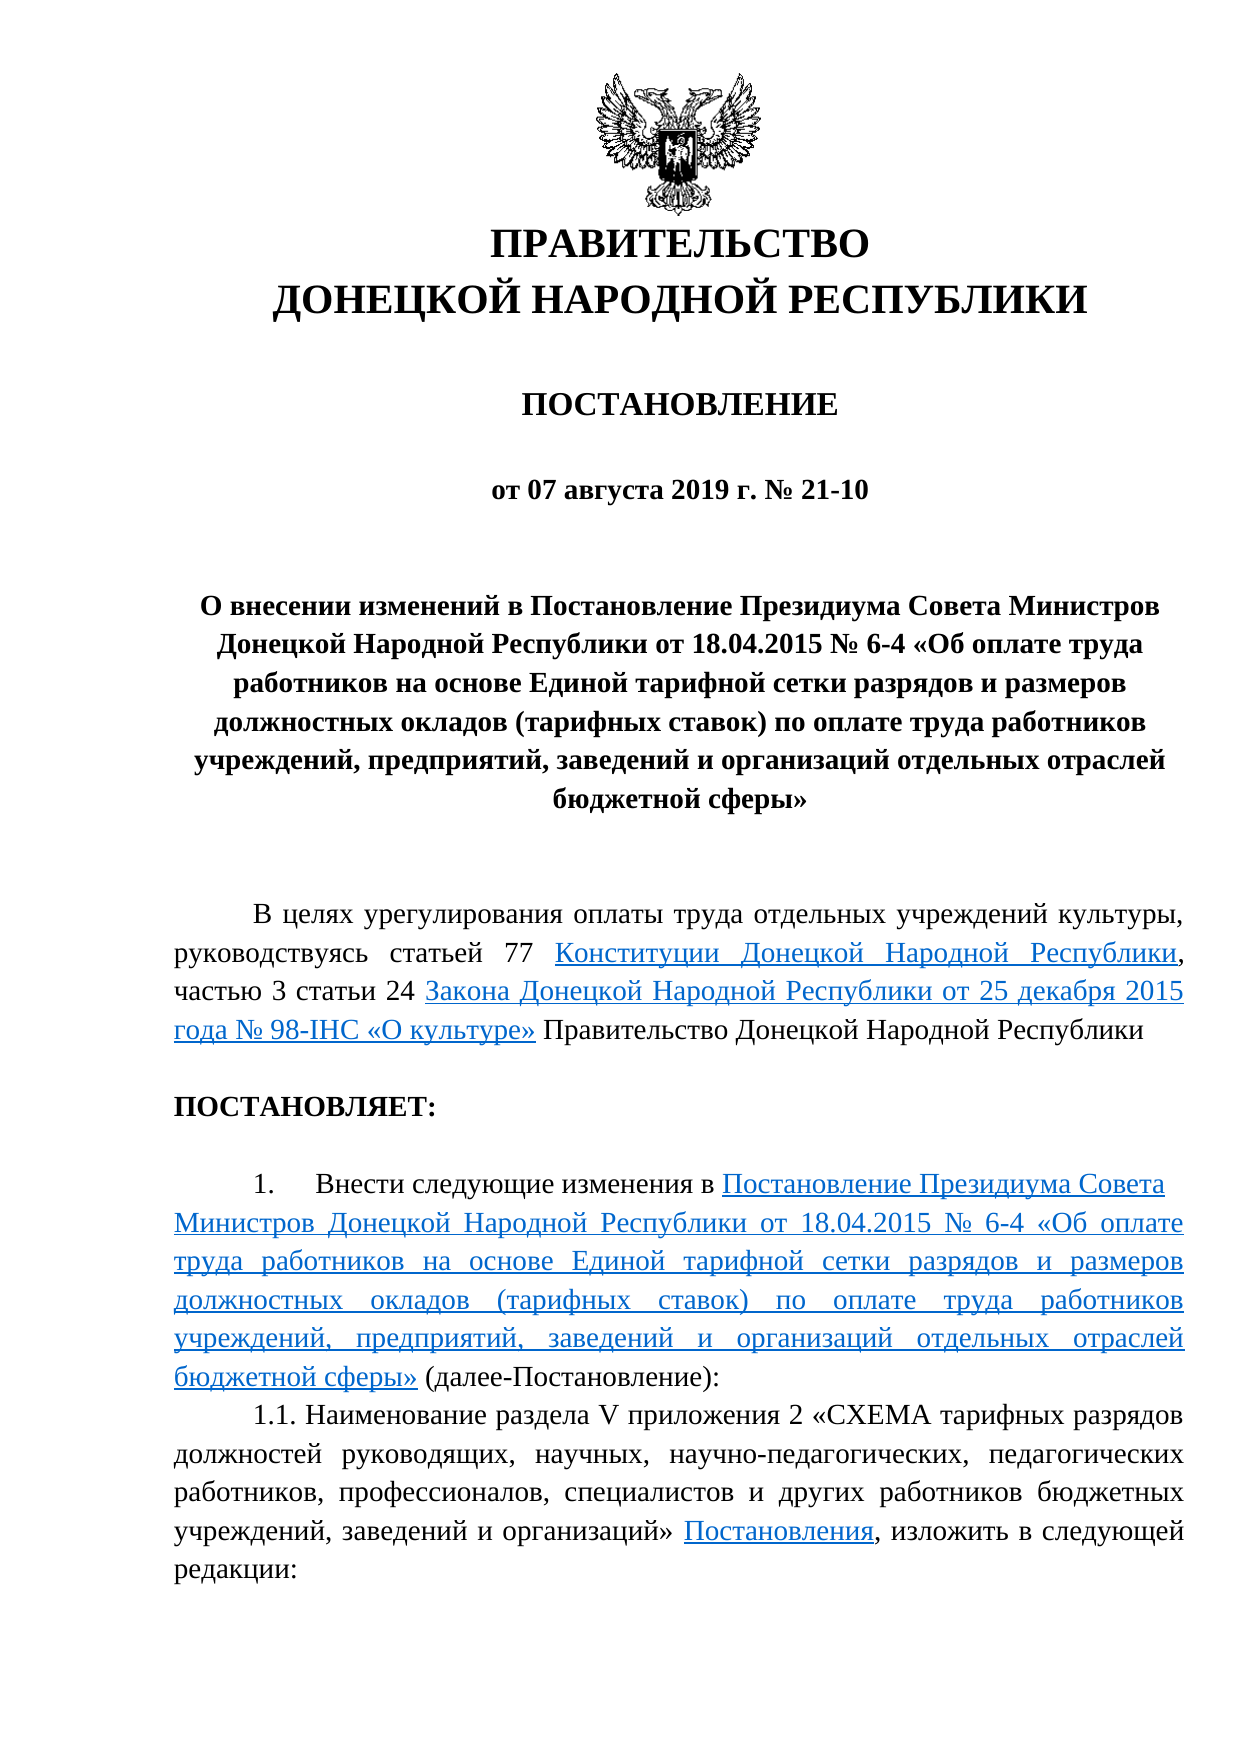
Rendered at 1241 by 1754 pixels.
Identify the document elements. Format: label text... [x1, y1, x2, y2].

text Министров Донецкой Народной Республики от 18.04.2015 № 6-4 «Об оплате труда работников на основе Единой тарифной сетки разрядов и размеров должностных окладов (тарифных ставок) по оплате труда работников учреждений, предприятий, заведений и организаций отдельных отраслей бюджетной сферы» (далее-Постановление): [173, 1313, 1184, 1349]
text бюджетной сферы» [176, 781, 1184, 814]
picture [596, 73, 761, 216]
text 1. Внести следующие изменения в Постановление Президиума Совета [173, 1166, 1184, 1200]
text Министров Донецкой Народной Республики от 18.04.2015 № 6-4 «Об оплате труда работников на основе Единой тарифной сетки разрядов и размеров должностных окладов (тарифных ставок) по оплате труда работников учреждений, предприятий, заведений и организаций отдельных отраслей бюджетной сферы» (далее-Постановление): [173, 1205, 1184, 1234]
text В целях урегулирования оплаты труда отдельных учреждений культуры, руководствуясь статьей 77 Конституции Донецкой Народной Республики, частью 3 статьи 24 Закона Донецкой Народной Республики от 25 декабря 2015 года № 98-IHC «О культуре» Правительство Донецкой Народной Республики [173, 896, 1184, 1046]
text Министров Донецкой Народной Республики от 18.04.2015 № 6-4 «Об оплате труда работников на основе Единой тарифной сетки разрядов и размеров должностных окладов (тарифных ставок) по оплате труда работников учреждений, предприятий, заведений и организаций отдельных отраслей бюджетной сферы» (далее-Постановление): [173, 1235, 1184, 1272]
text ПОСТАНОВЛЕНИЕ [176, 384, 1184, 423]
text Министров Донецкой Народной Республики от 18.04.2015 № 6-4 «Об оплате труда работников на основе Единой тарифной сетки разрядов и размеров должностных окладов (тарифных ставок) по оплате труда работников учреждений, предприятий, заведений и организаций отдельных отраслей бюджетной сферы» (далее-Постановление): [173, 1350, 1184, 1392]
text Министров Донецкой Народной Республики от 18.04.2015 № 6-4 «Об оплате труда работников на основе Единой тарифной сетки разрядов и размеров должностных окладов (тарифных ставок) по оплате труда работников учреждений, предприятий, заведений и организаций отдельных отраслей бюджетной сферы» (далее-Постановление): [173, 1273, 1184, 1311]
text ПРАВИТЕЛЬСТВО [176, 219, 1184, 267]
text ДОНЕЦКОЙ НАРОДНОЙ РЕСПУБЛИКИ [176, 274, 1184, 322]
text О внесении изменений в Постановление Президиума Совета Министров Донецкой Народной Республики от 18.04.2015 № 6-4 «Об оплате труда работников на основе Единой тарифной сетки разрядов и размеров должностных окладов (тарифных ставок) по оплате труда работников учреждений, предприятий, заведений и организаций отдельных отраслей [176, 588, 1184, 776]
text 1.1. Наименование раздела V приложения 2 «СХЕМА тарифных разрядов должностей руководящих, научных, научно-педагогических, педагогических работников, профессионалов, специалистов и других работников бюджетных учреждений, заведений и организаций» Постановления, изложить в следующей редакции: [173, 1397, 1184, 1585]
text от 07 августа 2019 г. № 21-10 [176, 472, 1184, 506]
text ПОСТАНОВЛЯЕТ: [173, 1089, 1184, 1123]
